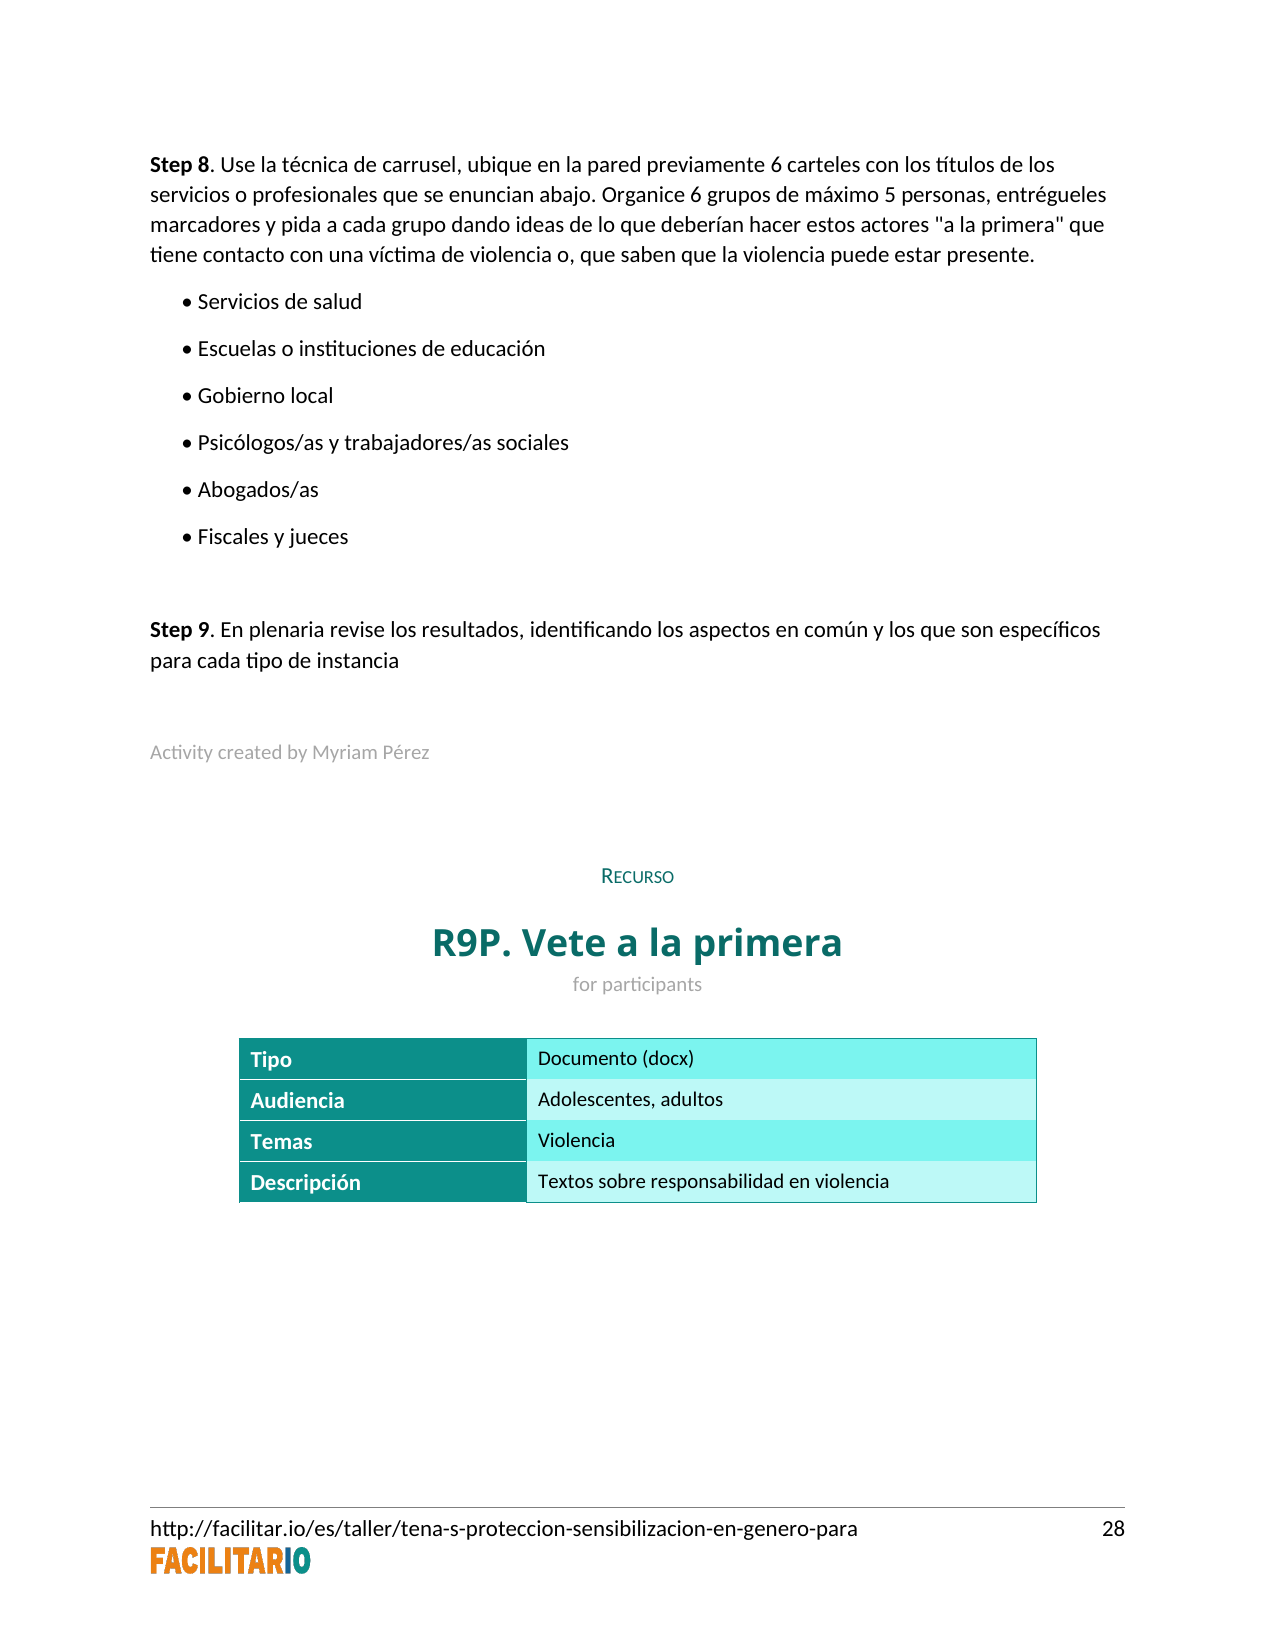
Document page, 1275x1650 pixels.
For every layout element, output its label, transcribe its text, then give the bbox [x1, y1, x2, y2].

text • Escuelas o instituciones de educación [150, 334, 1125, 362]
table_header Documento (docx) [527, 1039, 1036, 1079]
text Step 9. En plenaria revise los resultados, identificando los aspectos en común y los que son específicos para cada tipo de instancia [150, 616, 1125, 674]
table_cell Audiencia [240, 1080, 526, 1120]
table_header Tipo [240, 1039, 526, 1079]
text Recurso [150, 861, 1125, 889]
text • Fiscales y jueces [150, 522, 1125, 550]
text • Gobierno local [150, 381, 1125, 409]
text for participants [150, 971, 1125, 996]
text • Abogados/as [150, 475, 1125, 503]
table_cell Descripción [240, 1162, 526, 1202]
picture [145, 1544, 315, 1576]
table_cell Violencia [527, 1120, 1036, 1161]
table_cell Adolescentes, adultos [527, 1079, 1036, 1120]
text Step 8. Use la técnica de carrusel, ubique en la pared previamente 6 carteles con los títulos de los servicios o profesionales que se enuncian abajo. Organice 6 grupos de máximo 5 personas, entrégueles marcadores y pida a cada grupo dando ideas de lo que deberían hacer estos actores "a la primera" que tiene contacto con una víctima de violencia o, que saben que la violencia puede estar presente. [150, 150, 1125, 269]
text Activity created by Myriam Pérez [150, 739, 1125, 765]
table_cell Textos sobre responsabilidad en violencia [527, 1161, 1036, 1202]
table_cell Temas [240, 1121, 526, 1161]
subtitle R9P. Vete a la primera [150, 916, 1125, 967]
text • Servicios de salud [150, 287, 1125, 316]
text • Psicólogos/as y trabajadores/as sociales [150, 428, 1125, 456]
